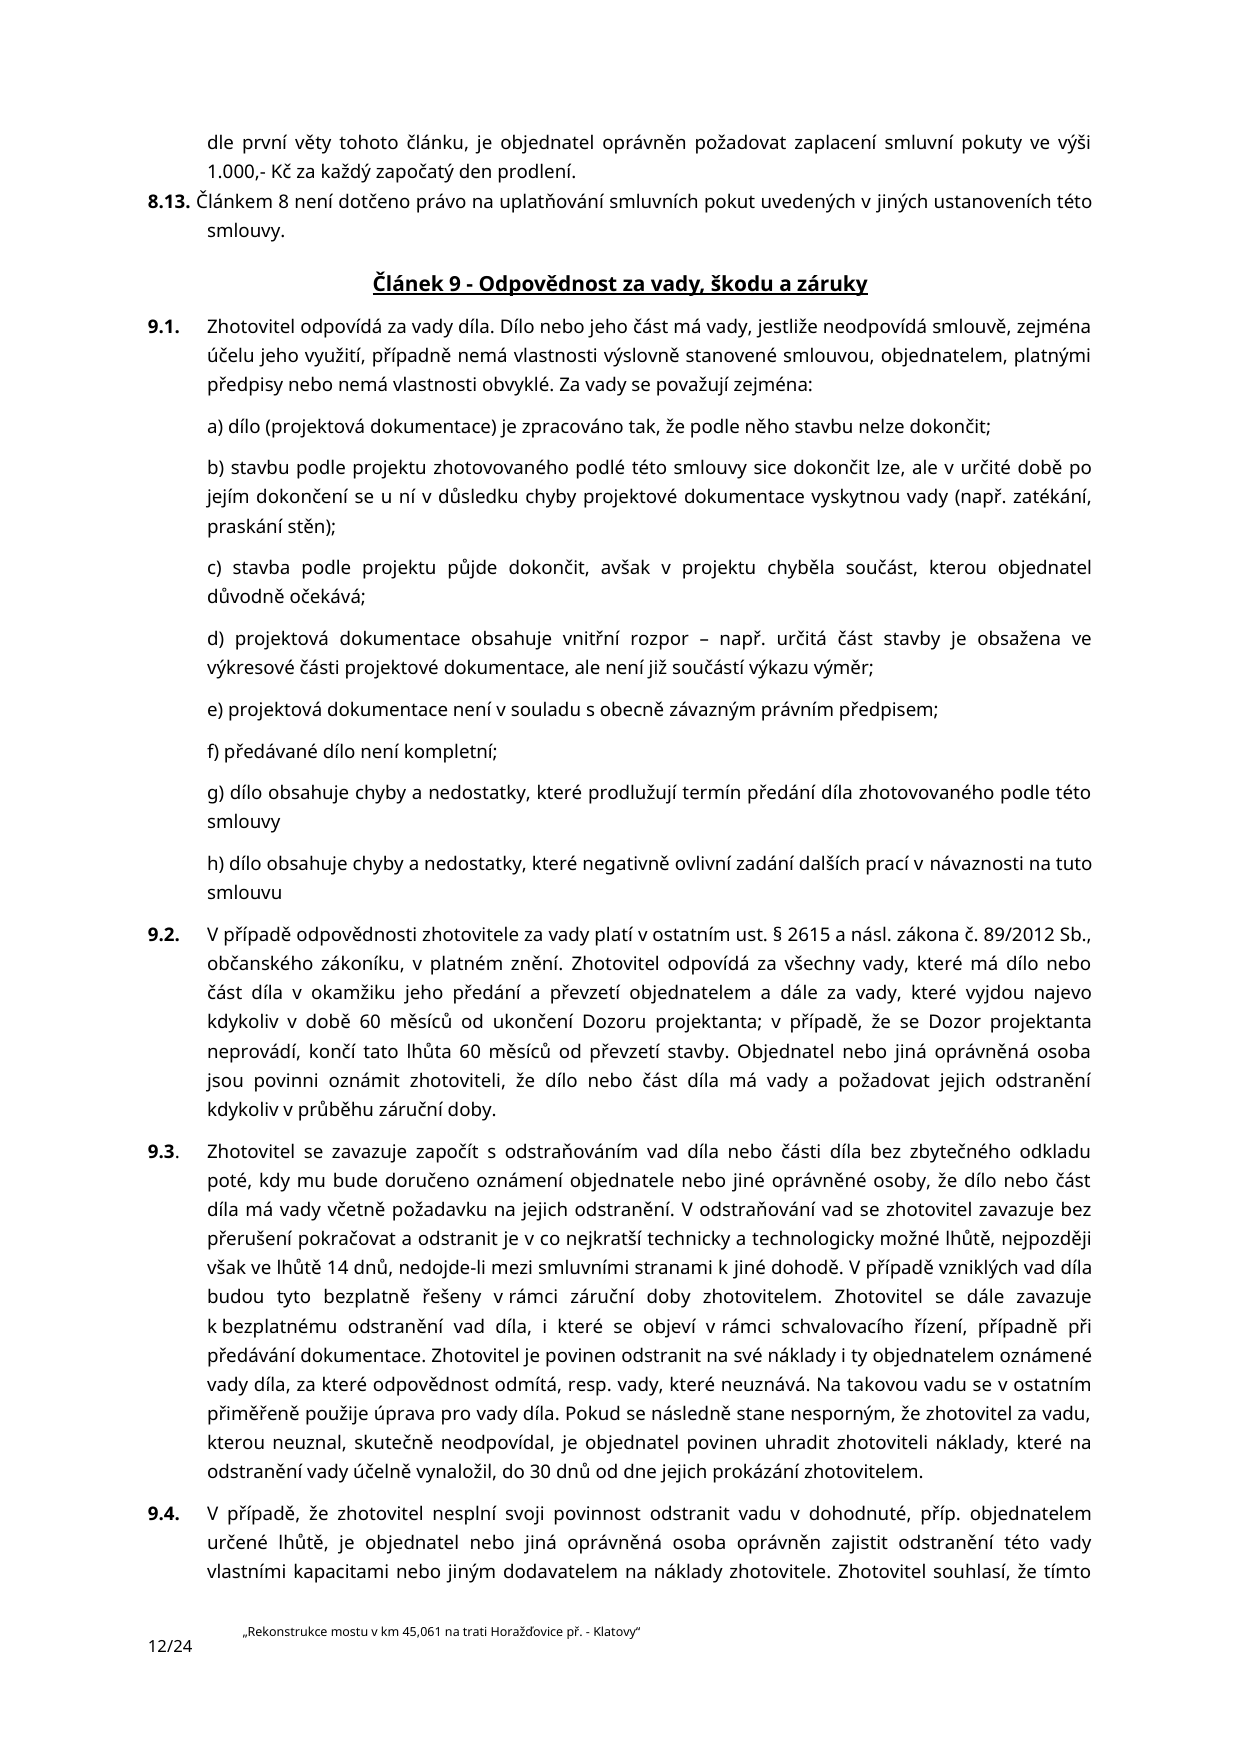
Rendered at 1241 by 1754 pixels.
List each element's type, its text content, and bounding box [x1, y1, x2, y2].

subtitle b) stavbu podle projektu zhotovovaného podlé této smlouvy sice dokončit lze, ale v určité době po jejím dokončení se u ní v důsledku chyby projektové dokumentace vyskytnou vady (např. zatékání, praskání stěn); [207, 451, 1092, 539]
subtitle c) stavba podle projektu půjde dokončit, avšak v projektu chyběla součást, kterou objednatel důvodně očekává; [207, 551, 1092, 610]
subtitle Článek 9 - Odpovědnost za vady, škodu a záruky [148, 268, 1092, 297]
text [148, 1497, 1092, 1585]
subtitle h) dílo obsahuje chyby a nedostatky, které negativně ovlivní zadání dalších prací v návaznosti na tuto smlouvu [207, 847, 1092, 906]
subtitle g) dílo obsahuje chyby a nedostatky, které prodlužují termín předání díla zhotovovaného podle této smlouvy [207, 776, 1092, 835]
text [148, 126, 1092, 185]
text 9.3. Zhotovitel se zavazuje započít s odstraňováním vad díla nebo části díla bez zbytečného odkladu poté, kdy mu bude doručeno oznámení objednatele nebo jiné oprávněné osoby, že dílo nebo část díla má vady včetně požadavku na jejich odstranění. V odstraňování vad se zhotovitel zavazuje bez přerušení pokračovat a odstranit je v co nejkratší technicky a technologicky možné lhůtě, nejpozději však ve lhůtě 14 dnů, nedojde-li mezi smluvními stranami k jiné dohodě. V případě vzniklých vad díla budou tyto bezplatně řešeny v rámci záruční doby zhotovitelem. Zhotovitel se dále zavazuje k bezplatnému odstranění vad díla, i které se objeví v rámci schvalovacího řízení, případně při předávání dokumentace. Zhotovitel je povinen odstranit na své náklady i ty objednatelem oznámené vady díla, za které odpovědnost odmítá, resp. vady, které neuznává. Na takovou vadu se v ostatním přiměřeně použije úprava pro vady díla. Pokud se následně stane nesporným, že zhotovitel za vadu, kterou neuznal, skutečně neodpovídal, je objednatel povinen uhradit zhotoviteli náklady, které na odstranění vady účelně vynaložil, do 30 dnů od dne jejich prokázání zhotovitelem. [148, 1135, 1092, 1485]
subtitle 9.1. Zhotovitel odpovídá za vady díla. Dílo nebo jeho část má vady, jestliže neodpovídá smlouvě, zejména účelu jeho využití, případně nemá vlastnosti výslovně stanovené smlouvou, objednatelem, platnými předpisy nebo nemá vlastnosti obvyklé. Za vady se považují zejména: [148, 310, 1092, 397]
subtitle 9.2. V případě odpovědnosti zhotovitele za vady platí v ostatním ust. § 2615 a násl. zákona č. 89/2012 Sb., občanského zákoníku, v platném znění. Zhotovitel odpovídá za všechny vady, které má dílo nebo část díla v okamžiku jeho předání a převzetí objednatelem a dále za vady, které vyjdou najevo kdykoliv v době 60 měsíců od ukončení Dozoru projektanta; v případě, že se Dozor projektanta neprovádí, končí tato lhůta 60 měsíců od převzetí stavby. Objednatel nebo jiná oprávněná osoba jsou povinni oznámit zhotoviteli, že dílo nebo část díla má vady a požadovat jejich odstranění kdykoliv v průběhu záruční doby. [148, 918, 1092, 1122]
subtitle d) projektová dokumentace obsahuje vnitřní rozpor – např. určitá část stavby je obsažena ve výkresové části projektové dokumentace, ale není již součástí výkazu výměr; [207, 622, 1092, 681]
subtitle f) předávané dílo není kompletní; [207, 735, 1092, 764]
subtitle a) dílo (projektová dokumentace) je zpracováno tak, že podle něho stavbu nelze dokončit; [207, 410, 1092, 439]
text 8.13. Článkem 8 není dotčeno právo na uplatňování smluvních pokut uvedených v jiných ustanoveních této smlouvy. [148, 185, 1092, 243]
subtitle e) projektová dokumentace není v souladu s obecně závazným právním předpisem; [207, 693, 1092, 722]
